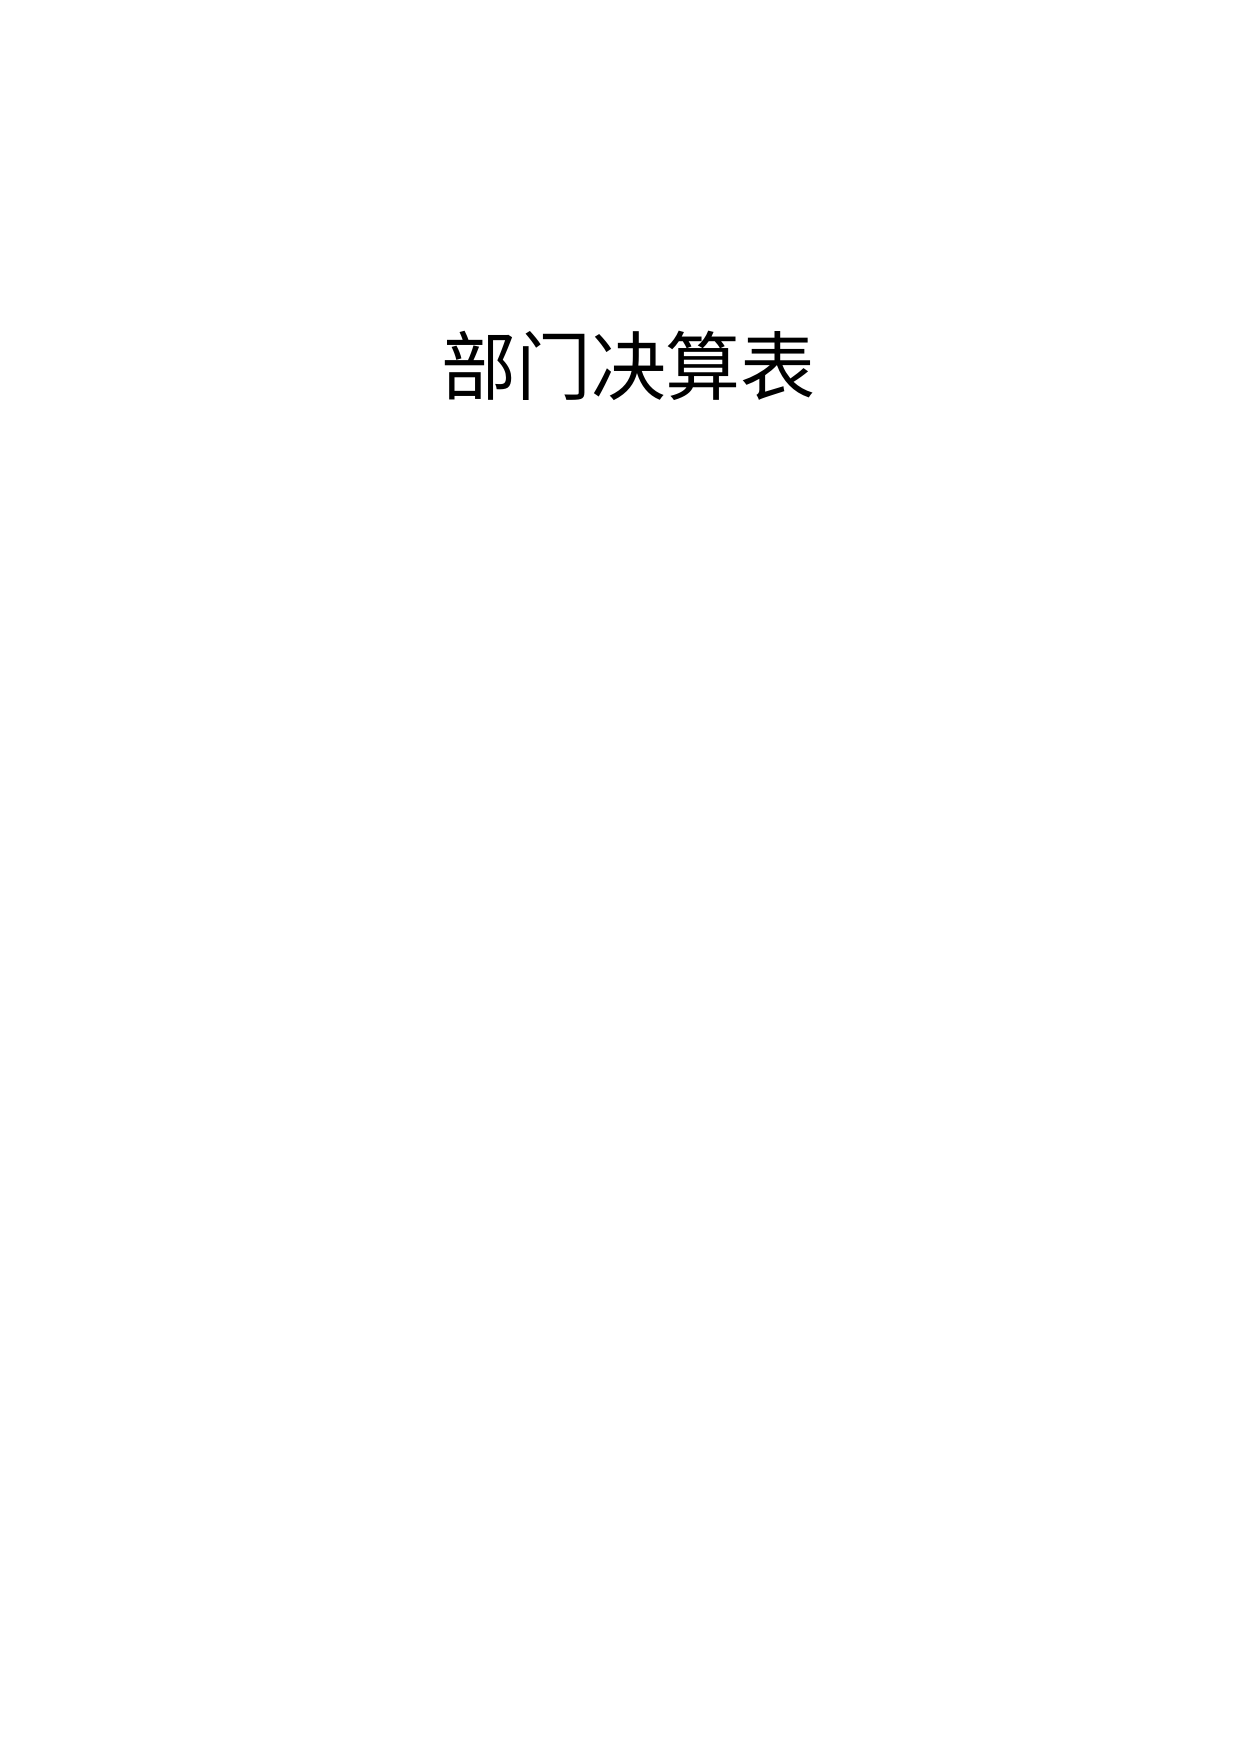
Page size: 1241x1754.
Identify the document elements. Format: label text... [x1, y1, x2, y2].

text 部门决算表 [135, 297, 1121, 427]
